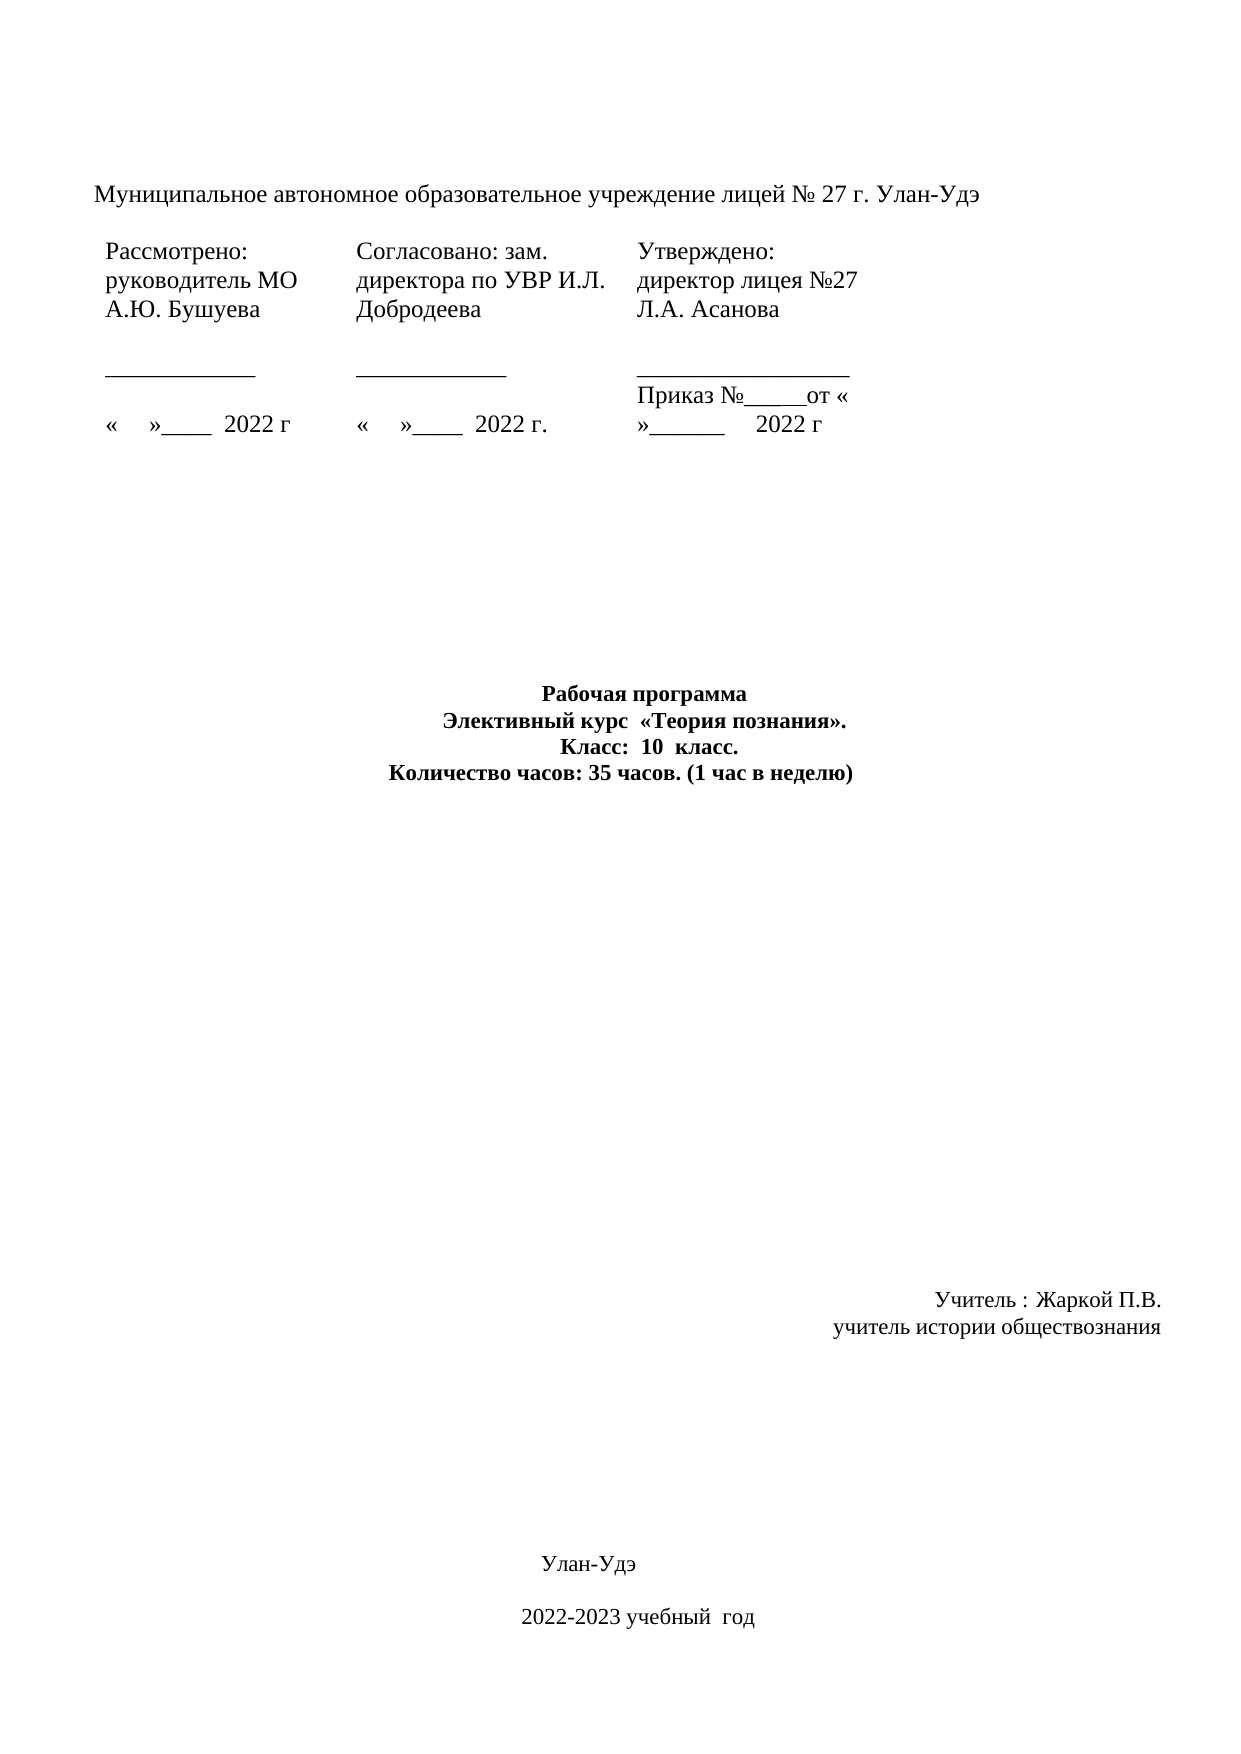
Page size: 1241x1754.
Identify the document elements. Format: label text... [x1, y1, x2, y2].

text 2022-2023 учебный год [94, 1603, 1165, 1629]
text Элективный курс «Теория познания». [94, 707, 1165, 733]
text Улан-Удэ [94, 1550, 1165, 1576]
text Муниципальное автономное образовательное учреждение лицей № 27 г. Улан-Удэ [94, 179, 1165, 207]
text Класс: 10 класс. [389, 733, 1165, 759]
table_header Рассмотрено: руководитель МО А.Ю. Бушуева ____________ « »____ 2022 г [94, 236, 345, 494]
text учитель истории обществознания [94, 1313, 1165, 1339]
table_header Утверждено: директор лицея №27 Л.А. Асанова _________________ Приказ №___ от « »______ 2022 г [626, 236, 877, 494]
text Количество часов: 35 часов. (1 час в неделю) [389, 759, 1165, 786]
table_header Согласовано: зам. директора по УВР И.Л. Добродеева ____________ « »____ 2022 г. [345, 236, 626, 494]
text Учитель : Жаркой П.В. [94, 1286, 1165, 1313]
text Рабочая программа [94, 680, 1165, 707]
